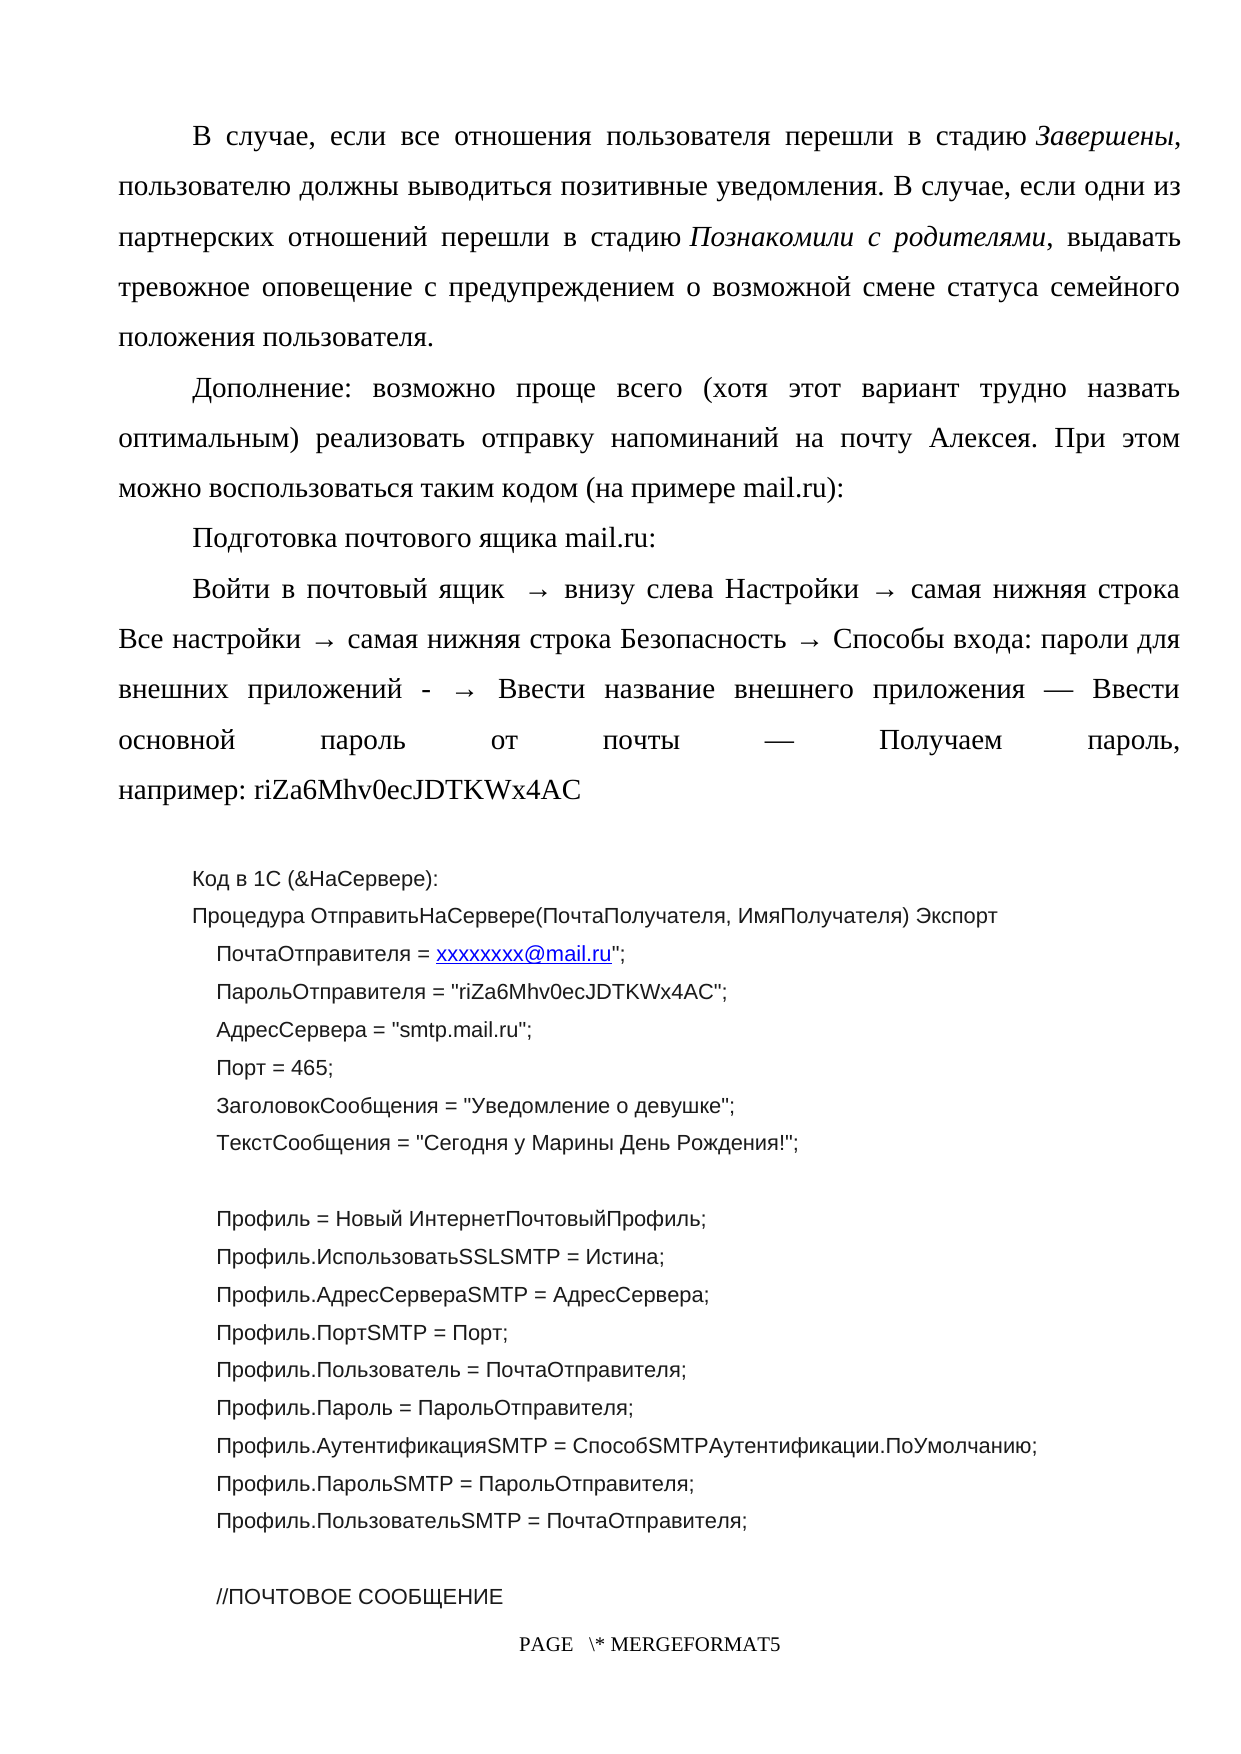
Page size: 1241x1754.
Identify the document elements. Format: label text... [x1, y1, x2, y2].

text В случае, если все отношения пользователя перешли в стадию Завершены, пользователю должны выводиться позитивные уведомления. В случае, если одни из партнерских отношений перешли в стадию Познакомили с родителями, выдавать тревожное оповещение с предупреждением о возможной смене статуса семейного положения пользователя. [118, 118, 1181, 353]
text ПочтаОтправителя = xxxxxxxx@mail.ru"; [192, 941, 1181, 966]
text Профиль = Новый ИнтернетПочтовыйПрофиль; [192, 1206, 1181, 1231]
text Дополнение: возможно проще всего (хотя этот вариант трудно назвать оптимальным) реализовать отправку напоминаний на почту Алексея. При этом можно воспользоваться таким кодом (на примере mail.ru): [118, 370, 1181, 504]
text Профиль.ИспользоватьSSLSMTP = Истина; [192, 1244, 1181, 1269]
text Профиль.ПарольSMTP = ПарольОтправителя; [192, 1471, 1181, 1496]
text Профиль.ПортSMTP = Порт; [192, 1319, 1181, 1344]
text Войти в почтовый ящик → внизу слева Настройки → самая нижняя строка Все настройки → самая нижняя строка Безопасность → Способы входа: пароли для внешних приложений - → Ввести название внешнего приложения — Ввести основной пароль от почты — Получаем пароль, например: riZa6Mhv0ecJDTKWx4AC [118, 571, 1181, 806]
text Профиль.ПользовательSMTP = ПочтаОтправителя; [192, 1508, 1181, 1534]
text ПарольОтправителя = "riZa6Mhv0ecJDTKWx4AC"; [192, 979, 1181, 1004]
text АдресСервера = "smtp.mail.ru"; [192, 1017, 1181, 1042]
text Код в 1С (&НаСервере): [192, 866, 1181, 891]
text ТекстСообщения = "Сегодня у Марины День Рождения!"; [192, 1130, 1181, 1156]
text Профиль.Пароль = ПарольОтправителя; [192, 1395, 1181, 1420]
text Профиль.АутентификацияSMTP = СпособSMTPАутентификации.ПоУмолчанию; [192, 1433, 1181, 1458]
text //ПОЧТОВОЕ СООБЩЕНИЕ [192, 1584, 1181, 1609]
text Порт = 465; [192, 1055, 1181, 1080]
text Процедура ОтправитьНаСервере(ПочтаПолучателя, ИмяПолучателя) Экспорт [192, 903, 1181, 929]
text Подготовка почтового ящика mail.ru: [118, 521, 1181, 554]
text ЗаголовокСообщения = "Уведомление о девушке"; [192, 1092, 1181, 1118]
text Профиль.АдресСервераSMTP = АдресСервера; [192, 1282, 1181, 1307]
text Профиль.Пользователь = ПочтаОтправителя; [192, 1357, 1181, 1382]
